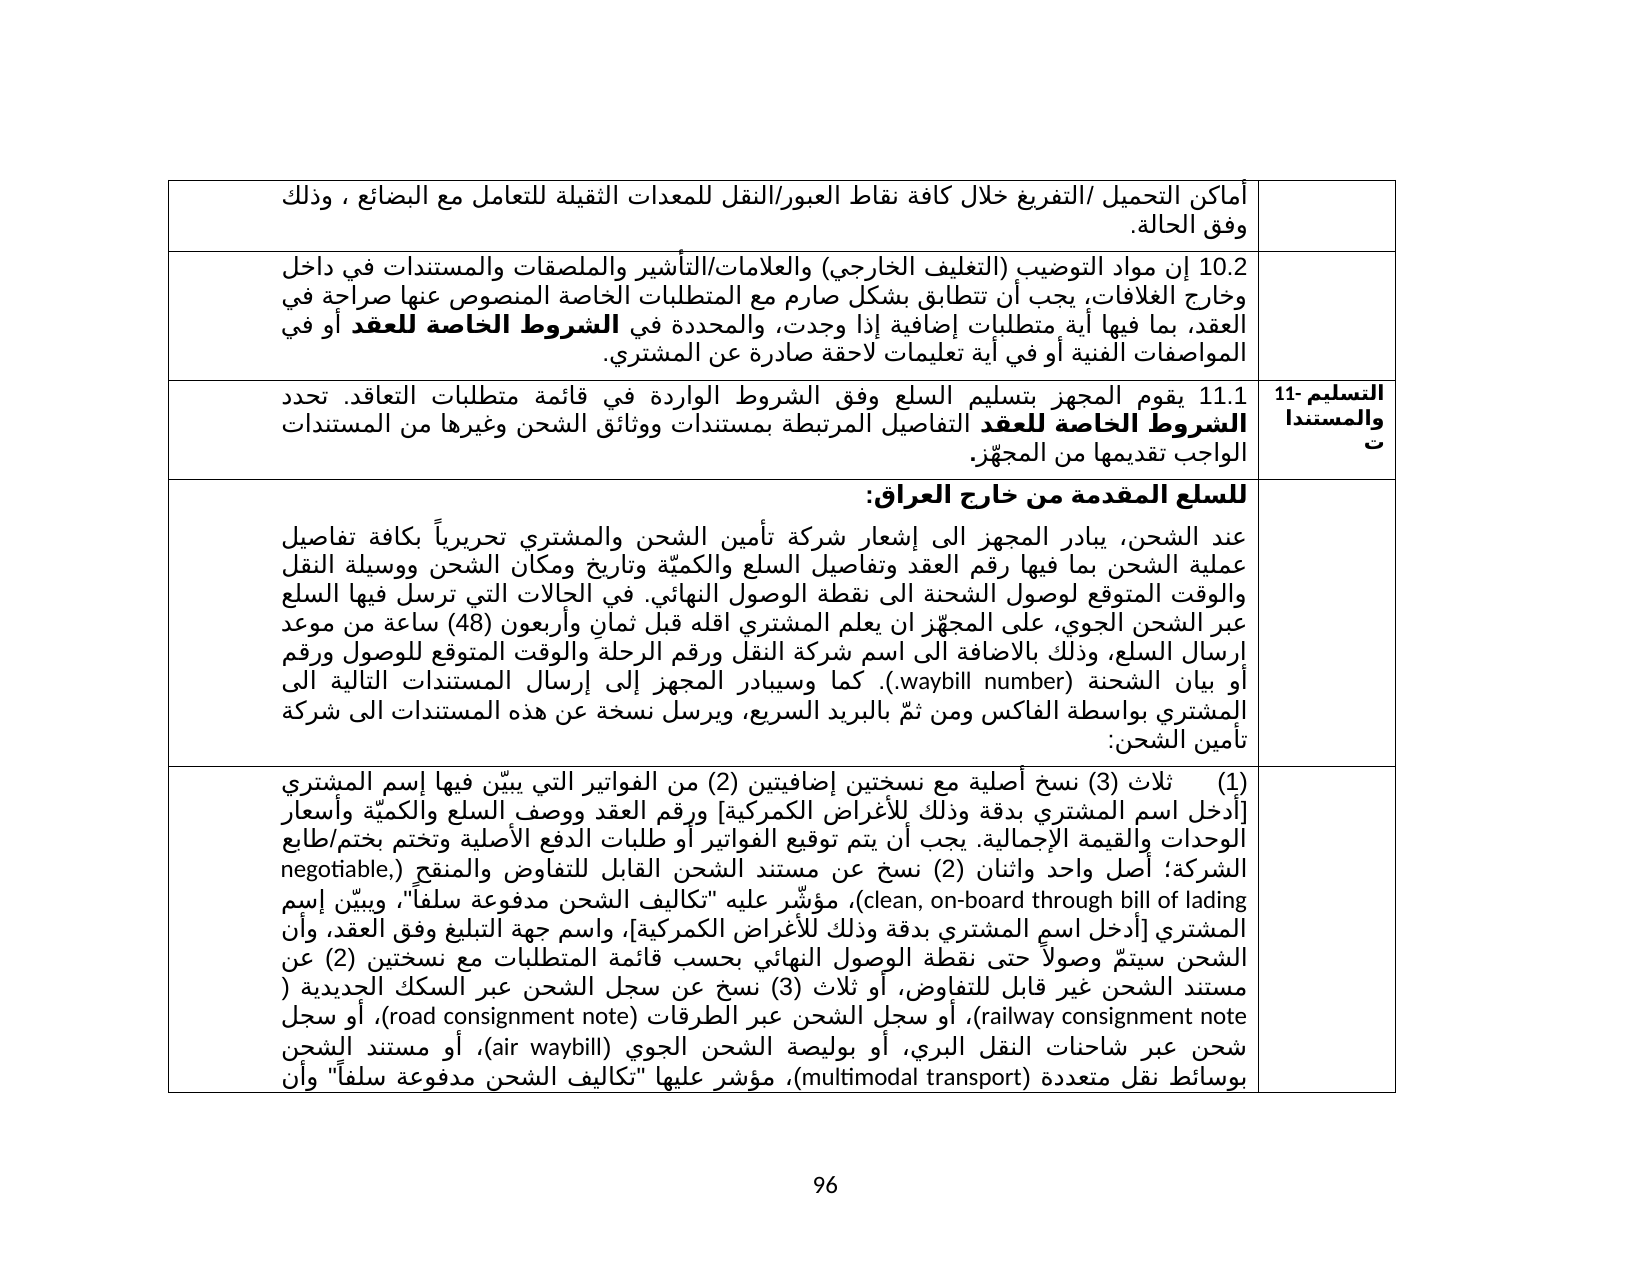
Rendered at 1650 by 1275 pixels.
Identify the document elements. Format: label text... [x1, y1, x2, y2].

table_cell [169, 181, 1258, 251]
table_cell 11.1 يقوم المجهز بتسليم السلع وفق الشروط الواردة في قائمة متطلبات التعاقد. تحدد الشروط الخاصة للعقد التفاصيل المرتبطة بمستندات ووثائق الشحن وغيرها من المستندات الواجب تقديمها من المجهّز. [169, 381, 1258, 479]
table_cell للسلع المقدمة من خارج العراق: عند الشحن، يبادر المجهز الى إشعار شركة تأمين الشحن والمشتري تحريرياً بكافة تفاصيل عملية الشحن بما فيها رقم العقد وتفاصيل السلع والكميّة وتاريخ ومكان الشحن ووسيلة النقل والوقت المتوقع لوصول الشحنة الى نقطة الوصول النهائي. في الحالات التي ترسل فيها السلع عبر الشحن الجوي، على المجهّز ان يعلم المشتري اقله قبل ثمانِ وأربعون (48) ساعة من موعد ارسال السلع، وذلك بالاضافة الى اسم شركة النقل ورقم الرحلة والوقت المتوقع للوصول ورقم أو بيان الشحنة (waybill number.). كما وسيبادر المجهز إلى إرسال المستندات التالية الى المشتري بواسطة الفاكس ومن ثمّ بالبريد السريع، ويرسل نسخة عن هذه المستندات الى شركة تأمين الشحن: [169, 480, 1258, 766]
table_cell [1259, 767, 1395, 1092]
table_cell 10.2 إن مواد التوضيب (التغليف الخارجي) والعلامات/التأشير والملصقات والمستندات في داخل وخارج الغلافات، يجب أن تتطابق بشكل صارم مع المتطلبات الخاصة المنصوص عنها صراحة في العقد، بما فيها أية متطلبات إضافية إذا وجدت، والمحددة في الشروط الخاصة للعقد أو في المواصفات الفنية أو في أية تعليمات لاحقة صادرة عن المشتري. [169, 252, 1258, 379]
table_cell [1259, 252, 1395, 379]
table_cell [1259, 181, 1395, 251]
table_cell [1259, 480, 1395, 766]
table_cell 11- التسليم والمستندات [1259, 381, 1395, 479]
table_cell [169, 767, 1258, 1092]
